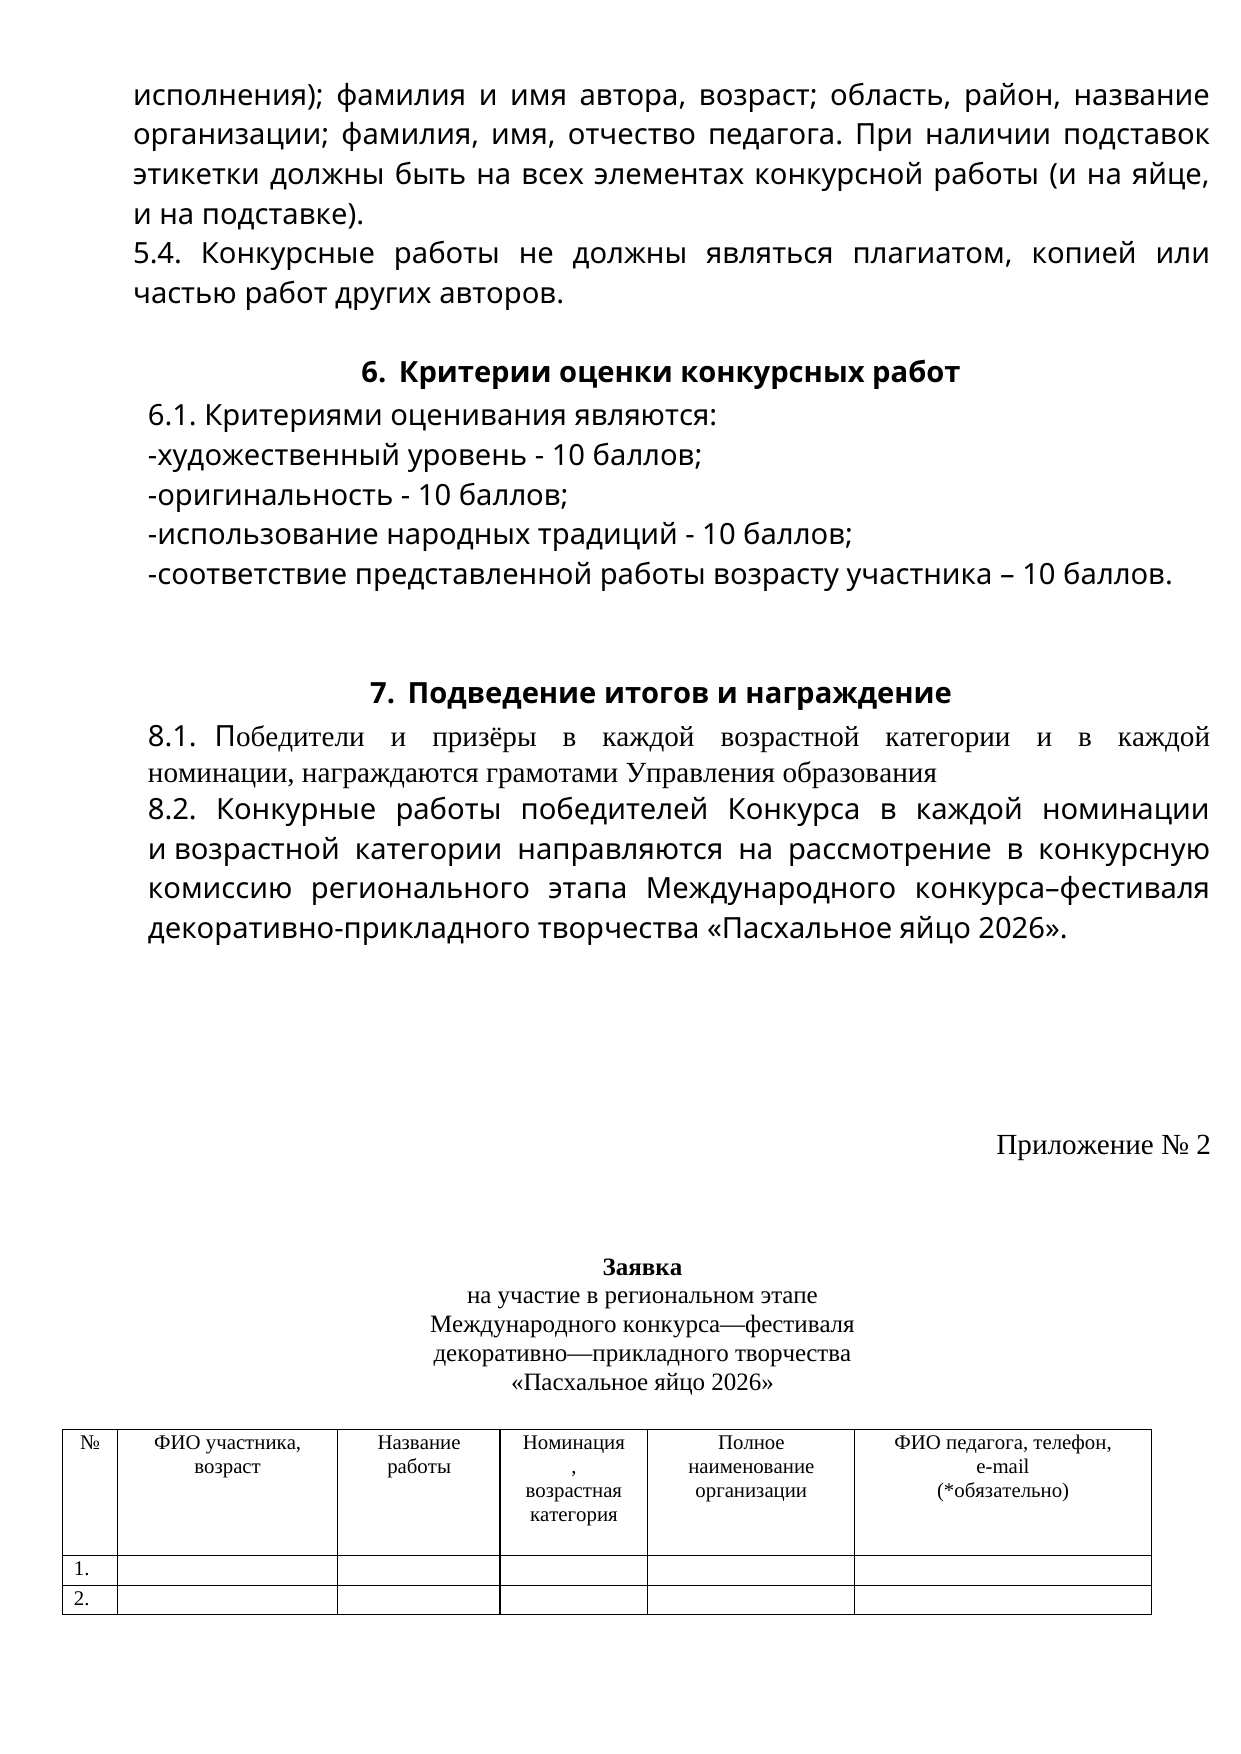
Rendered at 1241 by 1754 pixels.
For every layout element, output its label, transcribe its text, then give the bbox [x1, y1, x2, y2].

list Критерии оценки конкурсных работ [111, 352, 1211, 391]
text -использование народных традиций - 10 баллов; [74, 513, 1211, 553]
table_header Название работы [338, 1430, 499, 1555]
table_header № [63, 1430, 117, 1555]
list Подведение итогов и награждение [111, 672, 1211, 712]
table_cell [338, 1586, 499, 1614]
table_cell [118, 1586, 337, 1614]
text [133, 74, 1211, 233]
table_cell [648, 1586, 854, 1614]
table_cell [118, 1556, 337, 1584]
text -соответствие представленной работы возрасту участника – 10 баллов. [74, 553, 1211, 593]
table_cell 1. [63, 1556, 117, 1584]
table_header Номинация , возрастная категория [501, 1430, 647, 1555]
text 8.1. Победители и призёры в каждой возрастной категории и в каждой номинации, награждаются грамотами Управления образования [148, 715, 1211, 788]
table_cell 2. [63, 1586, 117, 1614]
table_cell [648, 1556, 854, 1584]
table_header ФИО участника, возраст [118, 1430, 337, 1555]
text на участие в региональном этапе [74, 1280, 1211, 1309]
text 8.2. Конкурные работы победителей Конкурса в каждой номинации и возрастной категории направляются на рассмотрение в конкурсную комиссию регионального этапа Международного конкурса–фестиваля декоративно-прикладного творчества «Пасхальное яйцо 2026». [148, 788, 1211, 947]
text 5.4. Конкурсные работы не должны являться плагиатом, копией или частью работ других авторов. [133, 233, 1211, 312]
text декоративно—прикладного творчества [74, 1338, 1211, 1367]
text -художественный уровень - 10 баллов; [74, 434, 1211, 474]
table_header Полное наименование организации [648, 1430, 854, 1555]
text -оригинальность - 10 баллов; [74, 474, 1211, 513]
table_cell [855, 1586, 1151, 1614]
text Приложение № 2 [74, 1127, 1211, 1161]
text «Пасхальное яйцо 2026» [74, 1367, 1211, 1395]
table_cell [855, 1556, 1151, 1584]
table_cell [338, 1556, 499, 1584]
text 6.1. Критериями оценивания являются: [74, 394, 1211, 434]
table_header ФИО педагога, телефон, e-mail (*обязательно) [855, 1430, 1151, 1555]
text Международного конкурса—фестиваля [74, 1309, 1211, 1338]
table_cell [501, 1556, 647, 1584]
text Заявка [74, 1252, 1211, 1280]
table_cell [501, 1586, 647, 1614]
